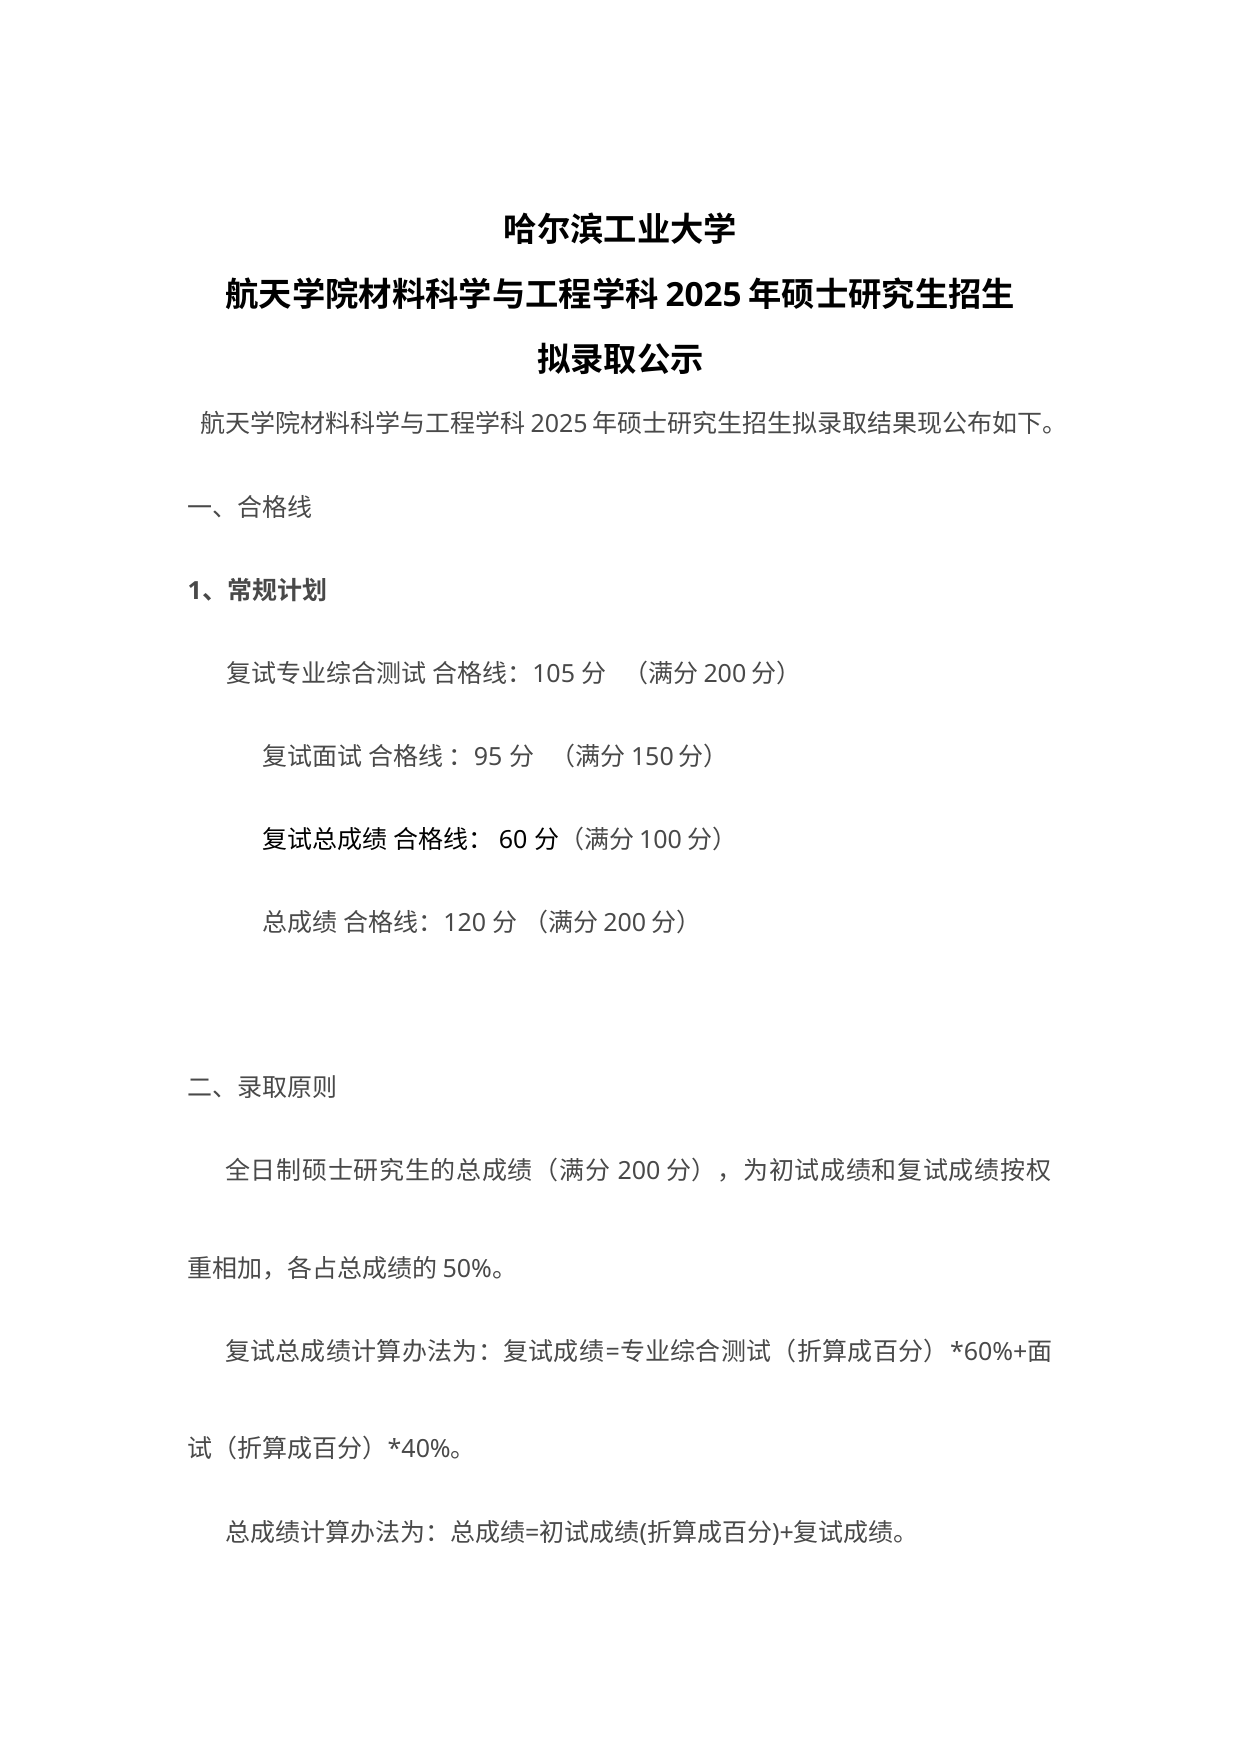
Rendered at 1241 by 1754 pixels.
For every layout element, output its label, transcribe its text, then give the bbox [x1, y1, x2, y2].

text 一、合格线 [187, 473, 1053, 538]
text 总成绩 合格线：120 分 （满分200分） [187, 888, 1053, 953]
text 二、录取原则 [187, 1053, 1053, 1118]
text 航天学院材料科学与工程学科2025年硕士研究生招生拟录取结果现公布如下。 [187, 389, 1053, 454]
text 全日制硕士研究生的总成绩（满分200分），为初试成绩和复试成绩按权重相加，各占总成绩的50%。 [187, 1136, 1053, 1299]
text 1、常规计划 [187, 556, 1053, 621]
text 拟录取公示 [187, 324, 1053, 389]
text 哈尔滨工业大学 [187, 194, 1053, 259]
text 总成绩计算办法为：总成绩=初试成绩(折算成百分)+复试成绩。 [187, 1498, 1053, 1563]
text 复试面试 合格线 ：95 分 （满分150分） [187, 722, 1053, 787]
text 复试总成绩 合格线： 60 分（满分100分） [187, 805, 1053, 870]
text 航天学院材料科学与工程学科2025年硕士研究生招生 [187, 259, 1053, 324]
text 复试总成绩计算办法为：复试成绩=专业综合测试（折算成百分）*60%+面试（折算成百分）*40%。 [187, 1317, 1053, 1479]
text 复试专业综合测试 合格线：105 分 （满分200分） [187, 639, 1053, 704]
